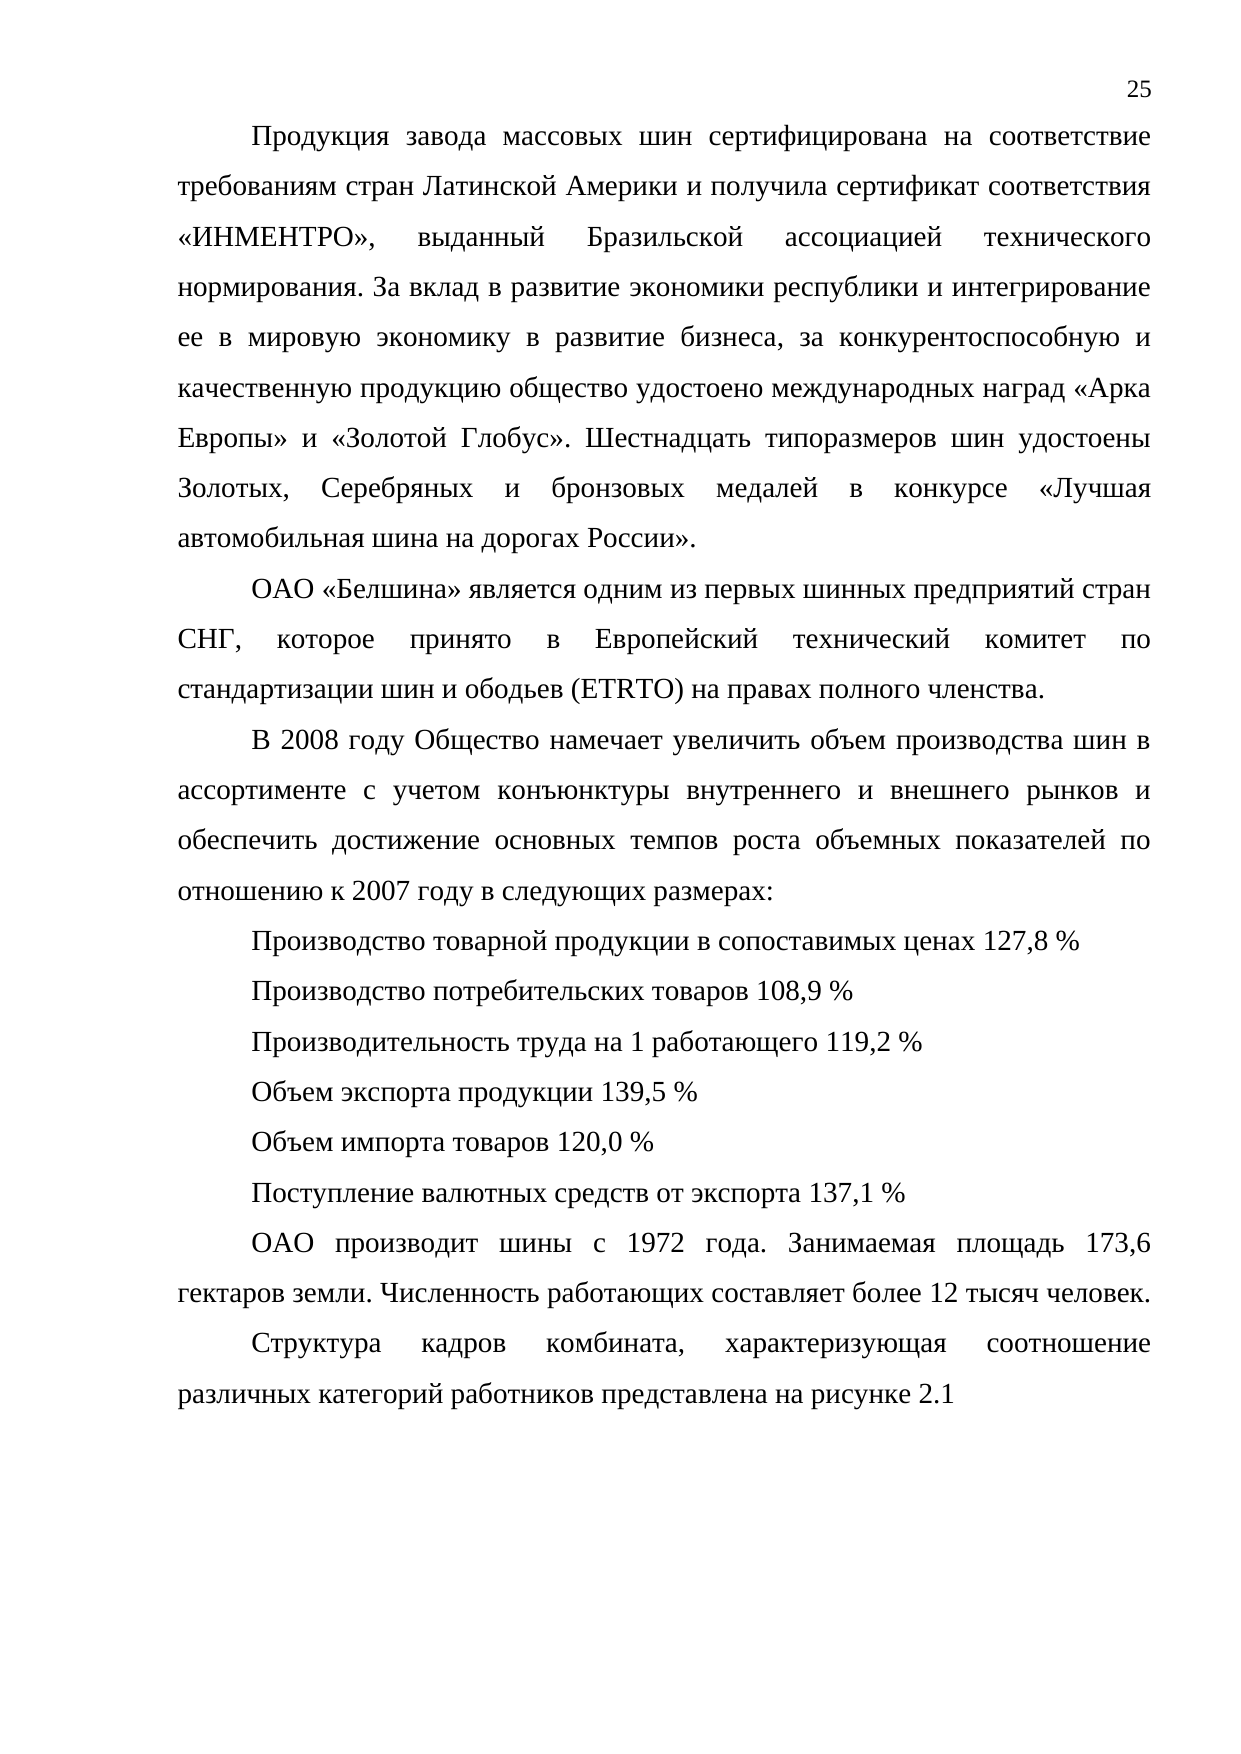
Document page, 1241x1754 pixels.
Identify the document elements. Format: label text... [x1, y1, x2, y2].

text Продукция завода массовых шин сертифицирована на соответствие требованиям стран Латинской Америки и получила сертификат соответствия «ИНМЕНТРО», выданный Бразильской ассоциацией технического нормирования. За вклад в развитие экономики республики и интегрирование ее в мировую экономику в развитие бизнеса, за конкурентоспособную и качественную продукцию общество удостоено международных наград «Арка Европы» и «Золотой Глобус». Шестнадцать типоразмеров шин удостоены Золотых, Серебряных и бронзовых медалей в конкурсе «Лучшая автомобильная шина на дорогах России». [177, 118, 1152, 554]
text Производство потребительских товаров 108,9 % [177, 973, 1152, 1007]
text Структура кадров комбината, характеризующая соотношение различных категорий работников представлена на рисунке 2.1 [177, 1326, 1152, 1409]
text Поступление валютных средств от экспорта 137,1 % [177, 1175, 1152, 1208]
text ОАО производит шины с 1972 года. Занимаемая площадь земли. Численность работающих составляет более 12 тысяч человек. [177, 1225, 1152, 1309]
text В 2008 году Общество намечает увеличить объем производства шин в ассортименте с учетом конъюнктуры внутреннего и внешнего рынков и обеспечить достижение основных темпов роста объемных показателей по отношению к 2007 году в следующих размерах: [177, 722, 1152, 906]
text Объем экспорта продукции 139,5 % [177, 1074, 1152, 1108]
text Производство товарной продукции в сопоставимых ценах 127,8 % [177, 923, 1152, 957]
text Объем импорта товаров 120,0 % [177, 1124, 1152, 1158]
text Производительность труда на 1 работающего 119,2 % [177, 1024, 1152, 1057]
text ОАО «Белшина» является одним из первых шинных предприятий стран СНГ, которое принято в Европейский технический комитет по стандартизации шин и ободьев (ETRTO) на правах полного членства. [177, 571, 1152, 705]
